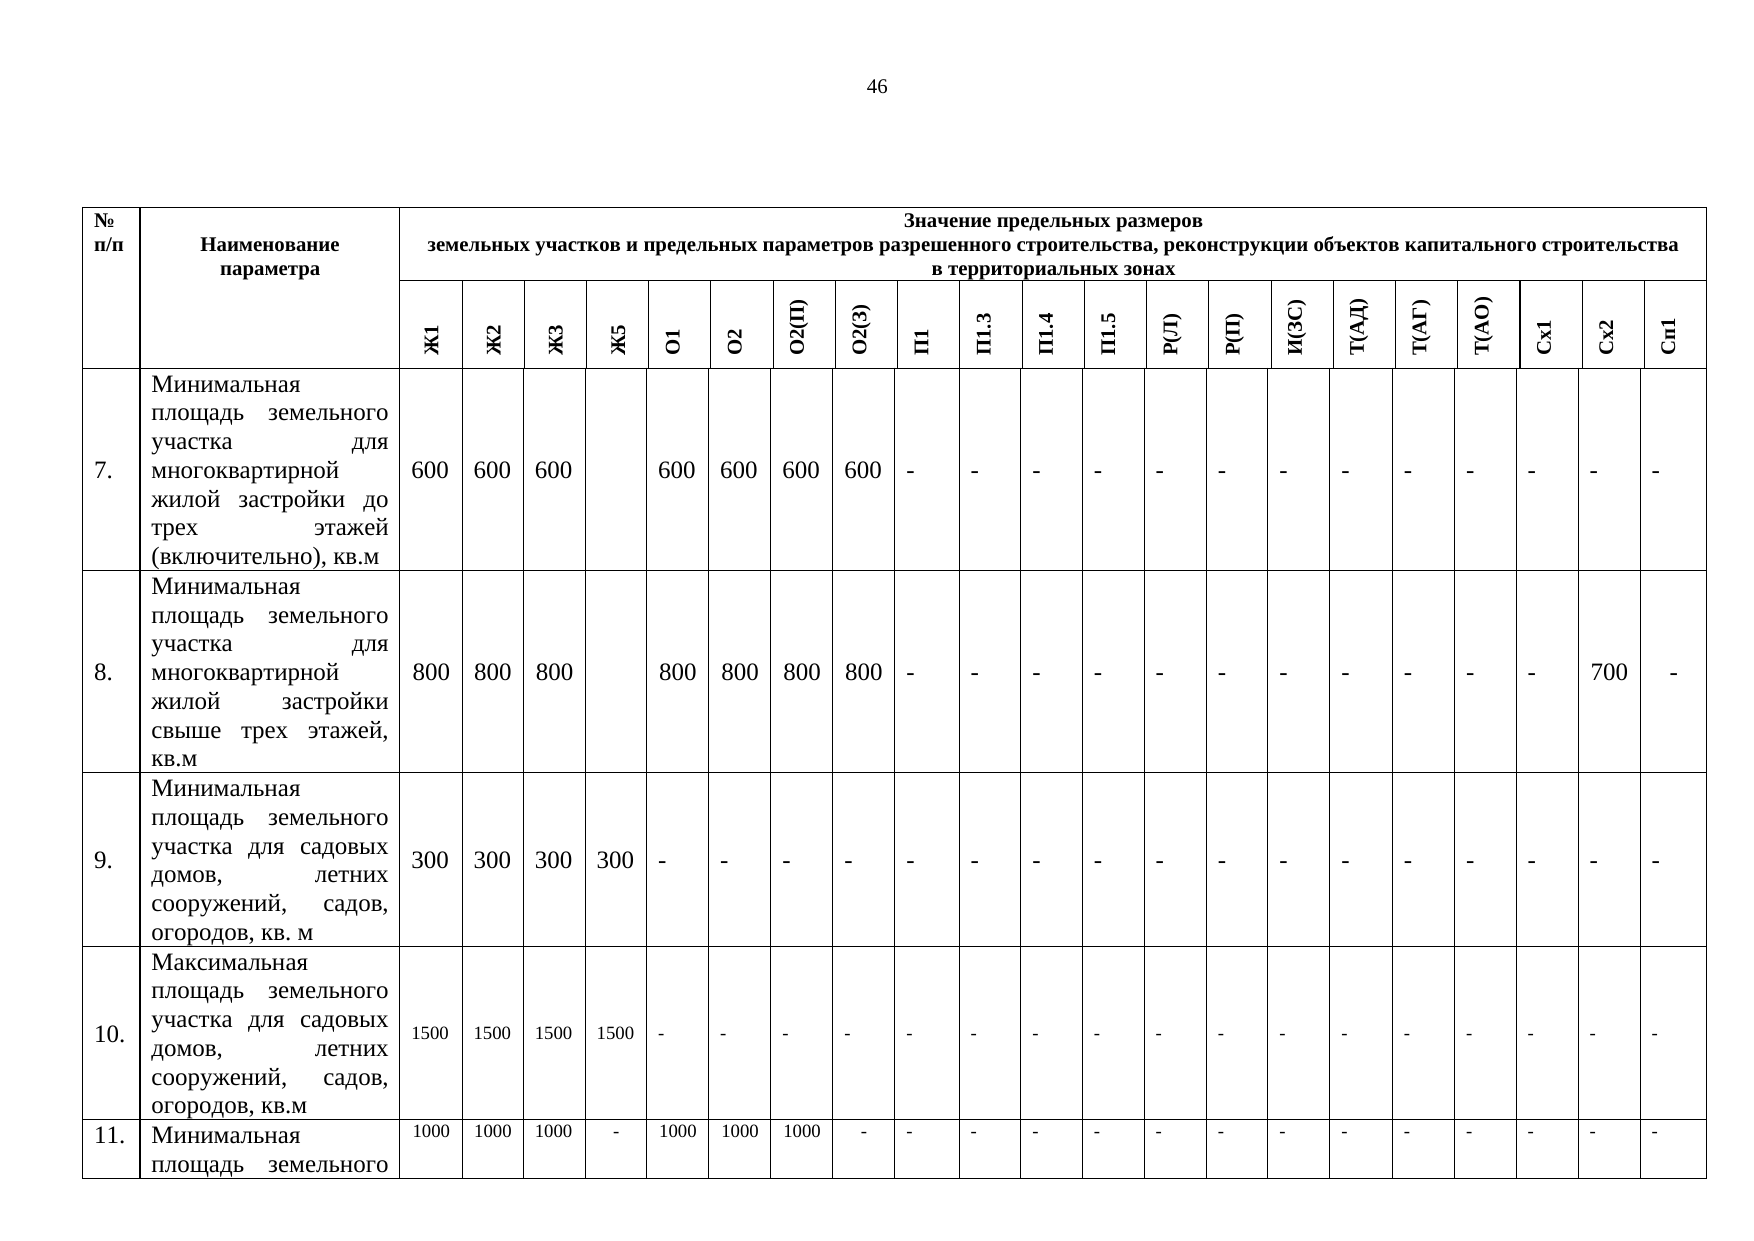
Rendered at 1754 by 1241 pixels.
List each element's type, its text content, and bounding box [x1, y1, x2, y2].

table_cell - [1083, 1120, 1144, 1178]
table_cell 600 [833, 369, 894, 570]
table_cell - [895, 947, 959, 1119]
table_cell - [1393, 571, 1454, 772]
table_cell - [1207, 773, 1267, 946]
table_cell - [960, 571, 1020, 772]
table_cell П1.4 [1023, 281, 1084, 368]
table_cell 600 [400, 369, 462, 570]
table_cell 300 [400, 773, 462, 946]
table_header № п/п [83, 208, 139, 368]
table_cell 600 [524, 369, 585, 570]
table_cell - [1145, 1120, 1206, 1178]
table_cell - [1207, 369, 1267, 570]
table_cell - [895, 369, 959, 570]
table_cell - [647, 947, 708, 1119]
table_cell - [1641, 947, 1706, 1119]
table_cell Минимальная площадь земельного участка для многоквартирной жилой застройки до трех этажей (включительно), кв.м [141, 369, 399, 570]
table_cell [83, 1120, 139, 1178]
table_cell Максимальная площадь земельного участка для садовых домов, летних сооружений, садов, огородов, кв.м [141, 947, 399, 1119]
table_cell - [960, 369, 1020, 570]
table_cell - [895, 773, 959, 946]
table_cell - [1579, 1120, 1640, 1178]
table_cell 600 [709, 369, 770, 570]
table_cell 600 [647, 369, 708, 570]
table_cell 300 [463, 773, 523, 946]
table_cell - [1145, 369, 1206, 570]
table_cell Минимальная площадь земельного участка для садовых домов, летних сооружений, садов, огородов, кв. м [141, 773, 399, 946]
table_cell Р(П) [1209, 281, 1271, 368]
table_cell - [1517, 571, 1578, 772]
table_cell 800 [463, 571, 523, 772]
table_cell - [1579, 369, 1640, 570]
table_cell [83, 571, 139, 772]
table_cell П1 [898, 281, 959, 368]
table_cell - [1517, 947, 1578, 1119]
table_cell - [1207, 571, 1267, 772]
table_cell - [1083, 947, 1144, 1119]
table_cell [83, 369, 139, 570]
table_cell 600 [463, 369, 523, 570]
table_cell - [1455, 947, 1516, 1119]
table_cell И(ЗС) [1272, 281, 1333, 368]
table_cell - [771, 773, 832, 946]
table_cell - [833, 1120, 894, 1178]
table_cell - [1268, 571, 1329, 772]
table_cell - [1021, 571, 1082, 772]
table_cell - [1021, 1120, 1082, 1178]
table_cell Т(АО) [1458, 281, 1519, 368]
table_cell Минимальная площадь земельного участка для многоквартирной жилой застройки свыше трех этажей, кв.м [141, 571, 399, 772]
table_cell - [1455, 369, 1516, 570]
table_cell Р(Л) [1147, 281, 1208, 368]
table_cell Сп1 [1645, 281, 1706, 368]
table_cell 600 [771, 369, 832, 570]
table_cell - [1021, 369, 1082, 570]
table_cell - [1083, 369, 1144, 570]
table_cell - [1641, 369, 1706, 570]
table_cell - [1455, 773, 1516, 946]
table_cell О2(З) [836, 281, 897, 368]
table_cell - [1455, 1120, 1516, 1178]
table_cell - [960, 1120, 1020, 1178]
table_cell О1 [649, 281, 710, 368]
table_cell - [1330, 773, 1392, 946]
table_cell - [1145, 773, 1206, 946]
table_header Наименование параметра [141, 208, 399, 368]
table_cell - [1393, 947, 1454, 1119]
table_cell Т(АГ) [1396, 281, 1457, 368]
table_cell - [1268, 1120, 1329, 1178]
table_cell Сх1 [1521, 281, 1582, 368]
table_cell О2 [711, 281, 773, 368]
table_cell - [895, 1120, 959, 1178]
table_cell - [1145, 571, 1206, 772]
table_cell - [833, 947, 894, 1119]
table_cell 1000 [463, 1120, 523, 1178]
table_cell - [1268, 947, 1329, 1119]
table_cell 700 [1579, 571, 1640, 772]
table_cell - [1517, 773, 1578, 946]
table_cell - [586, 1120, 646, 1178]
table_cell Т(АД) [1334, 281, 1395, 368]
table_cell - [709, 947, 770, 1119]
table_cell - [771, 947, 832, 1119]
table_cell - [1455, 571, 1516, 772]
table_cell - [1641, 1120, 1706, 1178]
table_cell 300 [524, 773, 585, 946]
table_cell Сх2 [1583, 281, 1644, 368]
table_cell 800 [524, 571, 585, 772]
table_cell Ж1 [400, 281, 462, 368]
table_cell Ж5 [587, 281, 648, 368]
table_cell - [1330, 947, 1392, 1119]
table_cell 1000 [771, 1120, 832, 1178]
table_cell - [1021, 947, 1082, 1119]
table_cell [83, 947, 139, 1119]
table_cell - [1517, 369, 1578, 570]
table_cell П1.5 [1085, 281, 1146, 368]
table_cell - [1330, 1120, 1392, 1178]
table_cell - [1207, 947, 1267, 1119]
table_cell [83, 773, 139, 946]
table_cell 1500 [524, 947, 585, 1119]
table_cell - [1268, 773, 1329, 946]
table_cell Ж3 [525, 281, 586, 368]
table_cell - [709, 773, 770, 946]
table_cell [586, 571, 646, 772]
table_cell - [1330, 369, 1392, 570]
table_cell 800 [400, 571, 462, 772]
table_cell 1500 [463, 947, 523, 1119]
table_cell - [1083, 571, 1144, 772]
table_cell 800 [709, 571, 770, 772]
table_cell - [1393, 369, 1454, 570]
table_cell 300 [586, 773, 646, 946]
table_cell - [1268, 369, 1329, 570]
table_cell 800 [833, 571, 894, 772]
table_cell П1.3 [960, 281, 1022, 368]
table_cell - [1641, 773, 1706, 946]
table_cell - [1083, 773, 1144, 946]
table_cell - [960, 947, 1020, 1119]
table_cell - [647, 773, 708, 946]
table_cell [586, 369, 646, 570]
table_cell 1000 [647, 1120, 708, 1178]
table_cell О2(П) [774, 281, 835, 368]
table_cell - [1393, 773, 1454, 946]
table_cell Ж2 [463, 281, 524, 368]
table_cell - [960, 773, 1020, 946]
table_cell 800 [771, 571, 832, 772]
table_cell - [1579, 947, 1640, 1119]
table_cell - [1021, 773, 1082, 946]
table_cell - [1330, 571, 1392, 772]
table_cell 1500 [586, 947, 646, 1119]
table_cell - [1517, 1120, 1578, 1178]
table_cell 1000 [709, 1120, 770, 1178]
table_cell - [833, 773, 894, 946]
table_cell - [1641, 571, 1706, 772]
table_cell - [1579, 773, 1640, 946]
table_cell 800 [647, 571, 708, 772]
table_cell 1500 [400, 947, 462, 1119]
table_cell - [1393, 1120, 1454, 1178]
table_cell 1000 [524, 1120, 585, 1178]
table_cell - [1145, 947, 1206, 1119]
table_header Значение предельных размеров земельных участков и предельных параметров разрешенного строительства, реконструкции объектов капитального строительства в территориальных зонах [400, 208, 1706, 280]
table_cell - [1207, 1120, 1267, 1178]
table_cell - [895, 571, 959, 772]
table_cell 1000 [400, 1120, 462, 1178]
